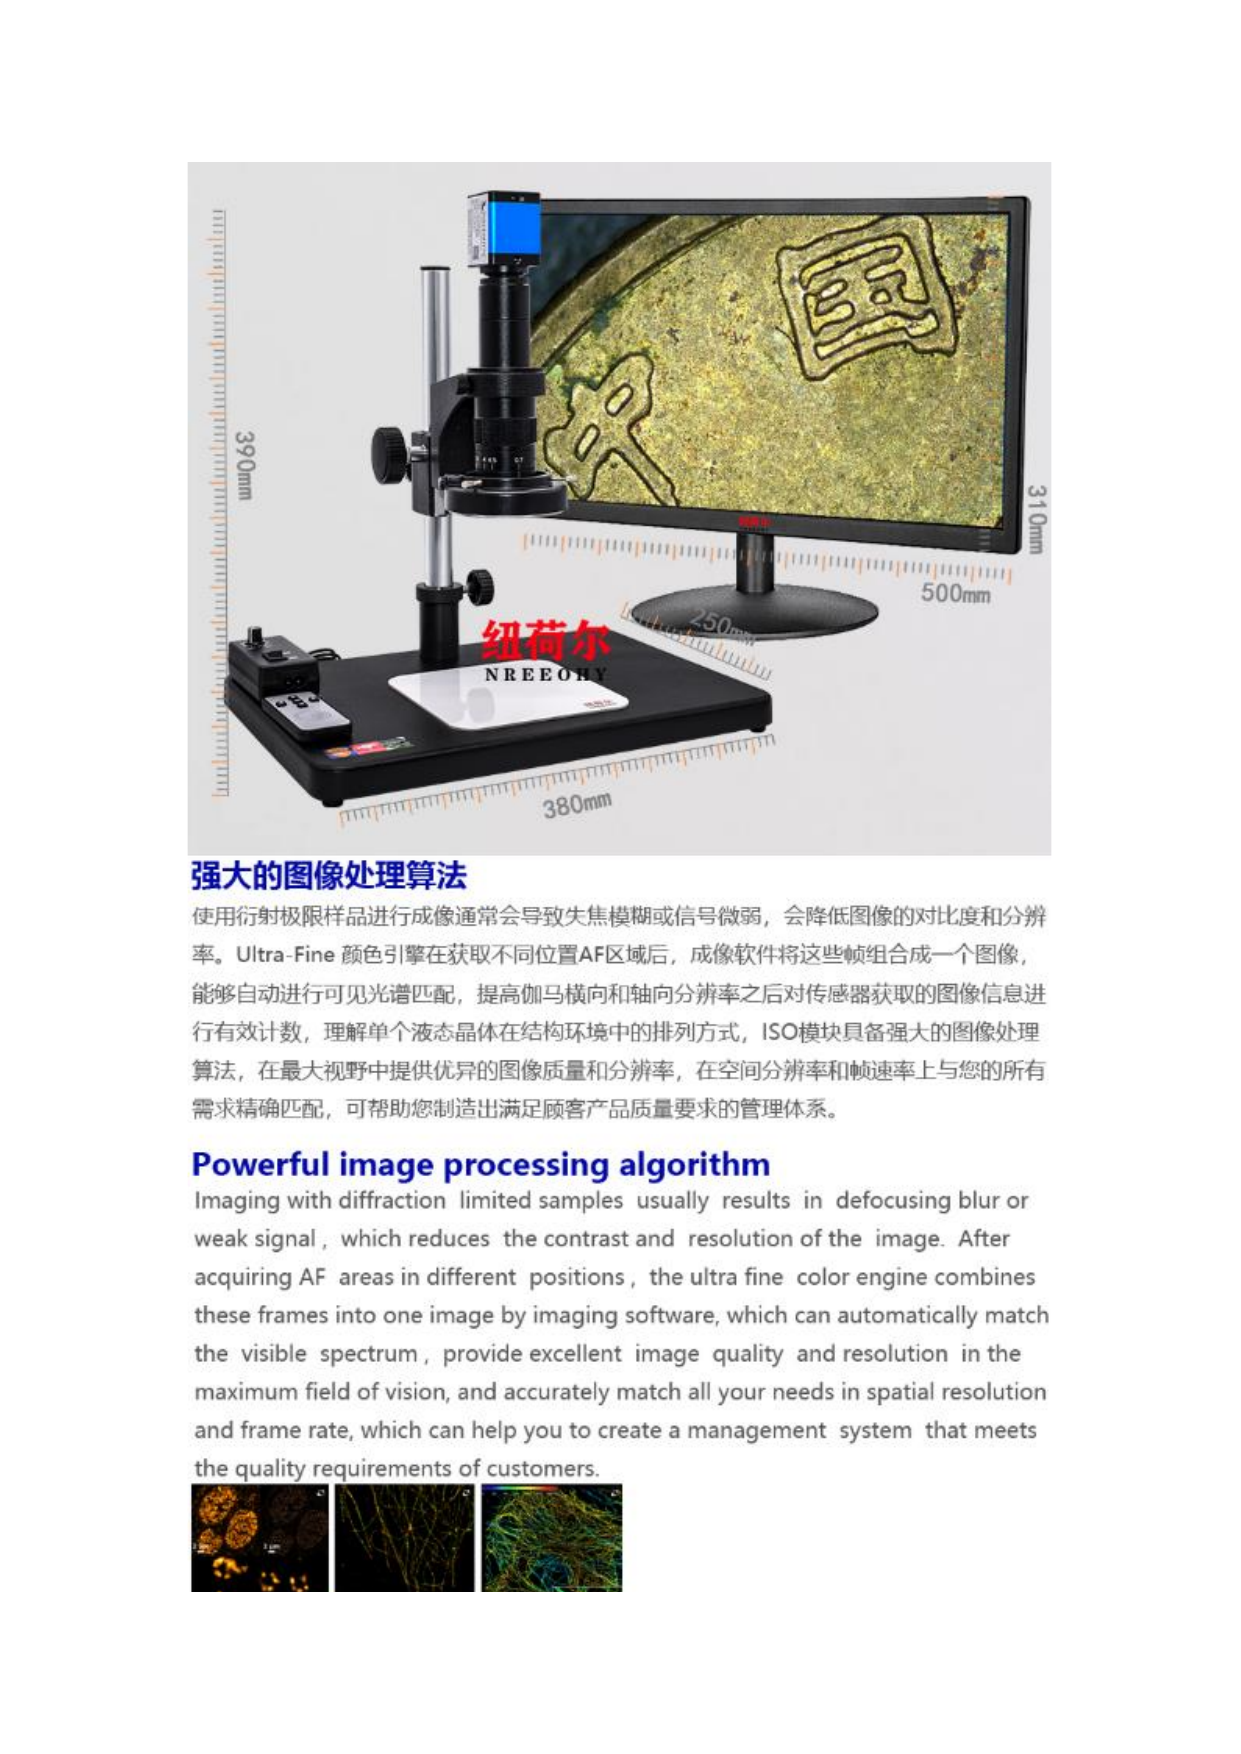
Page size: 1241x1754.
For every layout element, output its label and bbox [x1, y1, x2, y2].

picture [187, 162, 1052, 1592]
